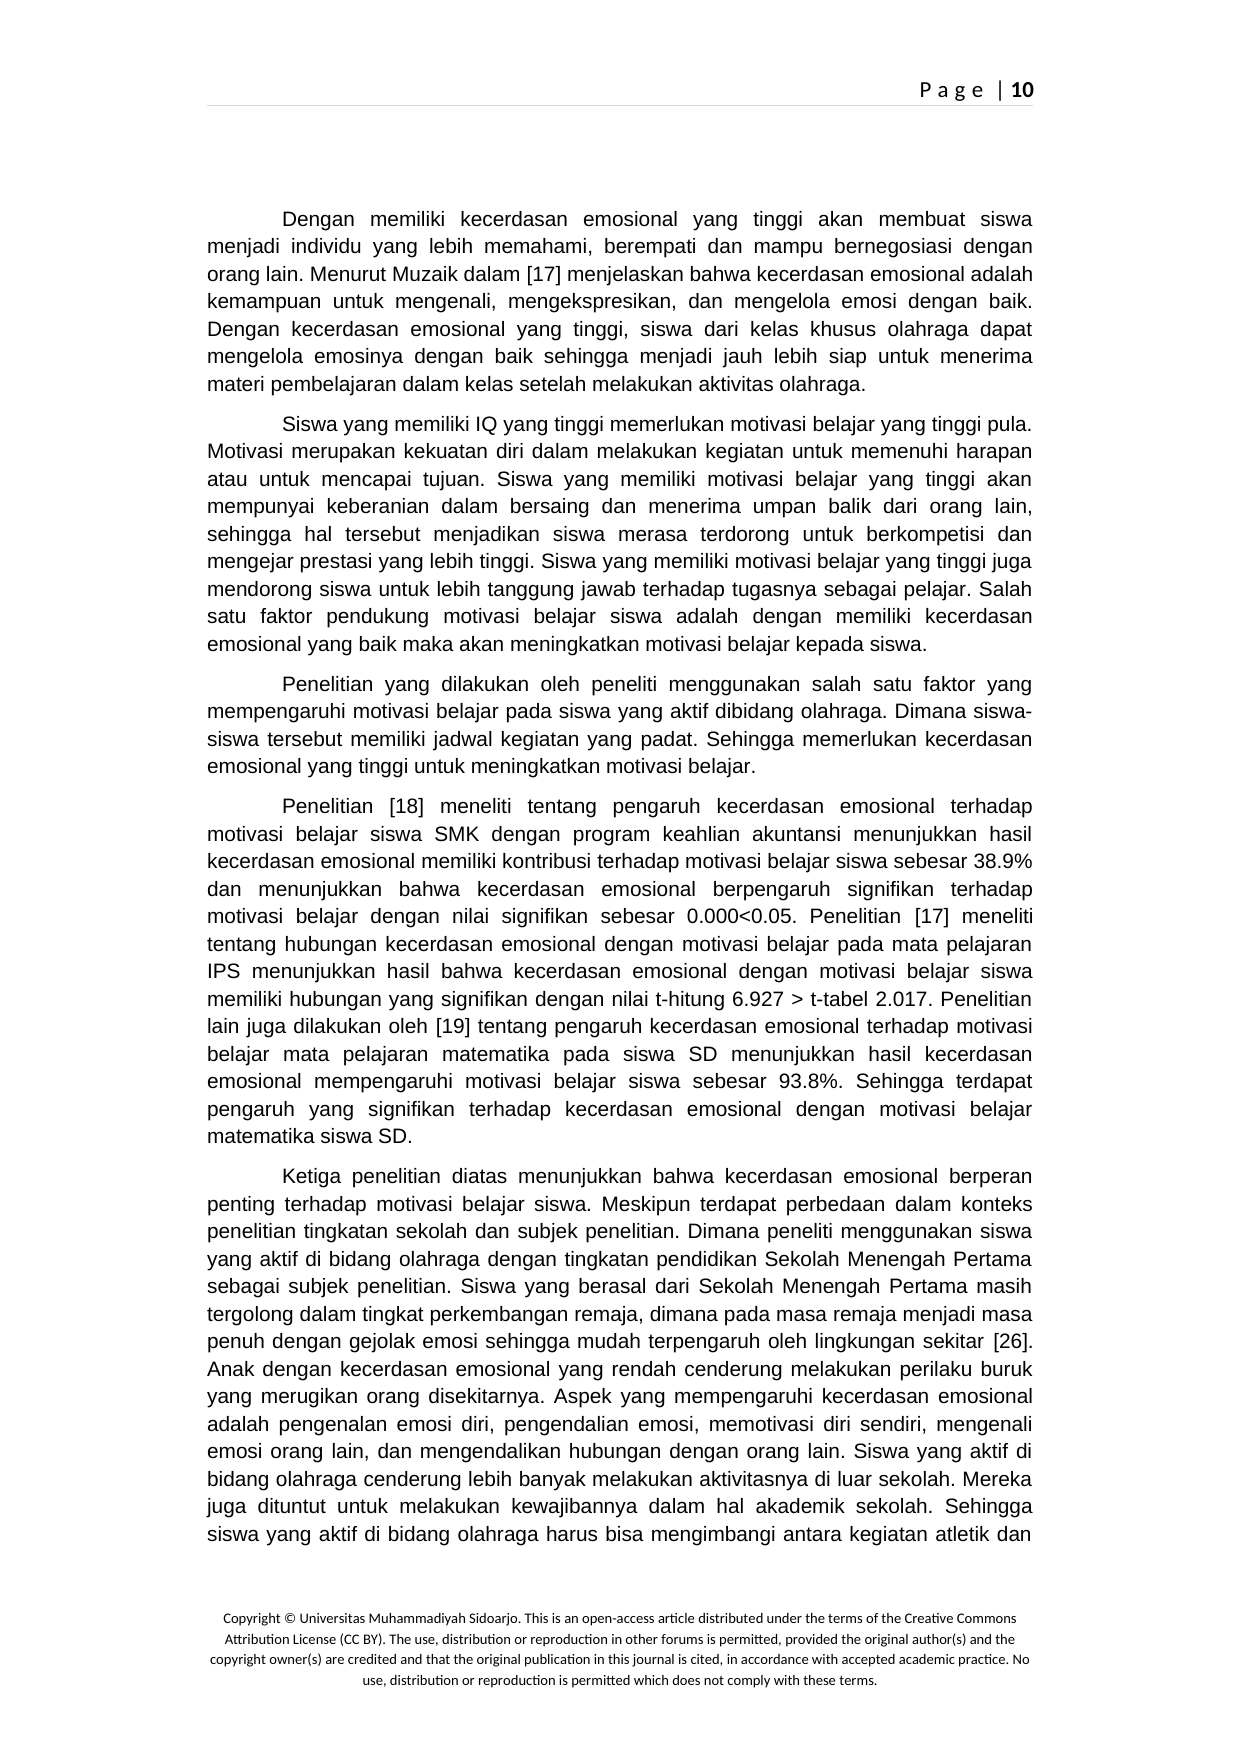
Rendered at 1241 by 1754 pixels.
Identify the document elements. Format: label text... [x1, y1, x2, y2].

text Penelitian meneliti tentang pengaruh kecerdasan emosional terhadap motivasi belajar siswa SMK dengan program keahlian akuntansi menunjukkan hasil kecerdasan emosional memiliki kontribusi terhadap motivasi belajar siswa sebesar 38.9% dan menunjukkan bahwa kecerdasan emosional berpengaruh signifikan terhadap motivasi belajar dengan nilai signifikan sebesar 0.000<0.05. Penelitian meneliti tentang hubungan kecerdasan emosional dengan motivasi belajar pada mata pelajaran IPS menunjukkan hasil bahwa kecerdasan emosional dengan motivasi belajar siswa memiliki hubungan yang signifikan dengan nilai t-hitung 6.927 > t-tabel 2.017. Penelitian lain juga dilakukan oleh tentang pengaruh kecerdasan emosional terhadap motivasi belajar mata pelajaran matematika pada siswa SD menunjukkan hasil kecerdasan emosional mempengaruhi motivasi belajar siswa sebesar 93.8%. Sehingga terdapat pengaruh yang signifikan terhadap kecerdasan emosional dengan motivasi belajar matematika siswa SD. [207, 794, 1033, 1148]
text Siswa yang memiliki IQ yang tinggi memerlukan motivasi belajar yang tinggi pula. Motivasi merupakan kekuatan diri dalam melakukan kegiatan untuk memenuhi harapan atau untuk mencapai tujuan. Siswa yang memiliki motivasi belajar yang tinggi akan mempunyai keberanian dalam bersaing dan menerima umpan balik dari orang lain, sehingga hal tersebut menjadikan siswa merasa terdorong untuk berkompetisi dan mengejar prestasi yang lebih tinggi. Siswa yang memiliki motivasi belajar yang tinggi juga mendorong siswa untuk lebih tanggung jawab terhadap tugasnya sebagai pelajar. Salah satu faktor pendukung motivasi belajar siswa adalah dengan memiliki kecerdasan emosional yang baik maka akan meningkatkan motivasi belajar kepada siswa. [207, 412, 1033, 656]
text Penelitian yang dilakukan oleh peneliti menggunakan salah satu faktor yang mempengaruhi motivasi belajar pada siswa yang aktif dibidang olahraga. Dimana siswa-siswa tersebut memiliki jadwal kegiatan yang padat. Sehingga memerlukan kecerdasan emosional yang tinggi untuk meningkatkan motivasi belajar. [207, 672, 1033, 778]
text Dengan memiliki kecerdasan emosional yang tinggi akan membuat siswa menjadi individu yang lebih memahami, berempati dan mampu bernegosiasi dengan orang lain. Menurut Muzaik dalam menjelaskan bahwa kecerdasan emosional adalah kemampuan untuk mengenali, mengekspresikan, dan mengelola emosi dengan baik. Dengan kecerdasan emosional yang tinggi, siswa dari kelas khusus olahraga dapat mengelola emosinya dengan baik sehingga menjadi jauh lebih siap untuk menerima materi pembelajaran dalam kelas setelah melakukan aktivitas olahraga. [207, 207, 1033, 396]
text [207, 1164, 1033, 1546]
